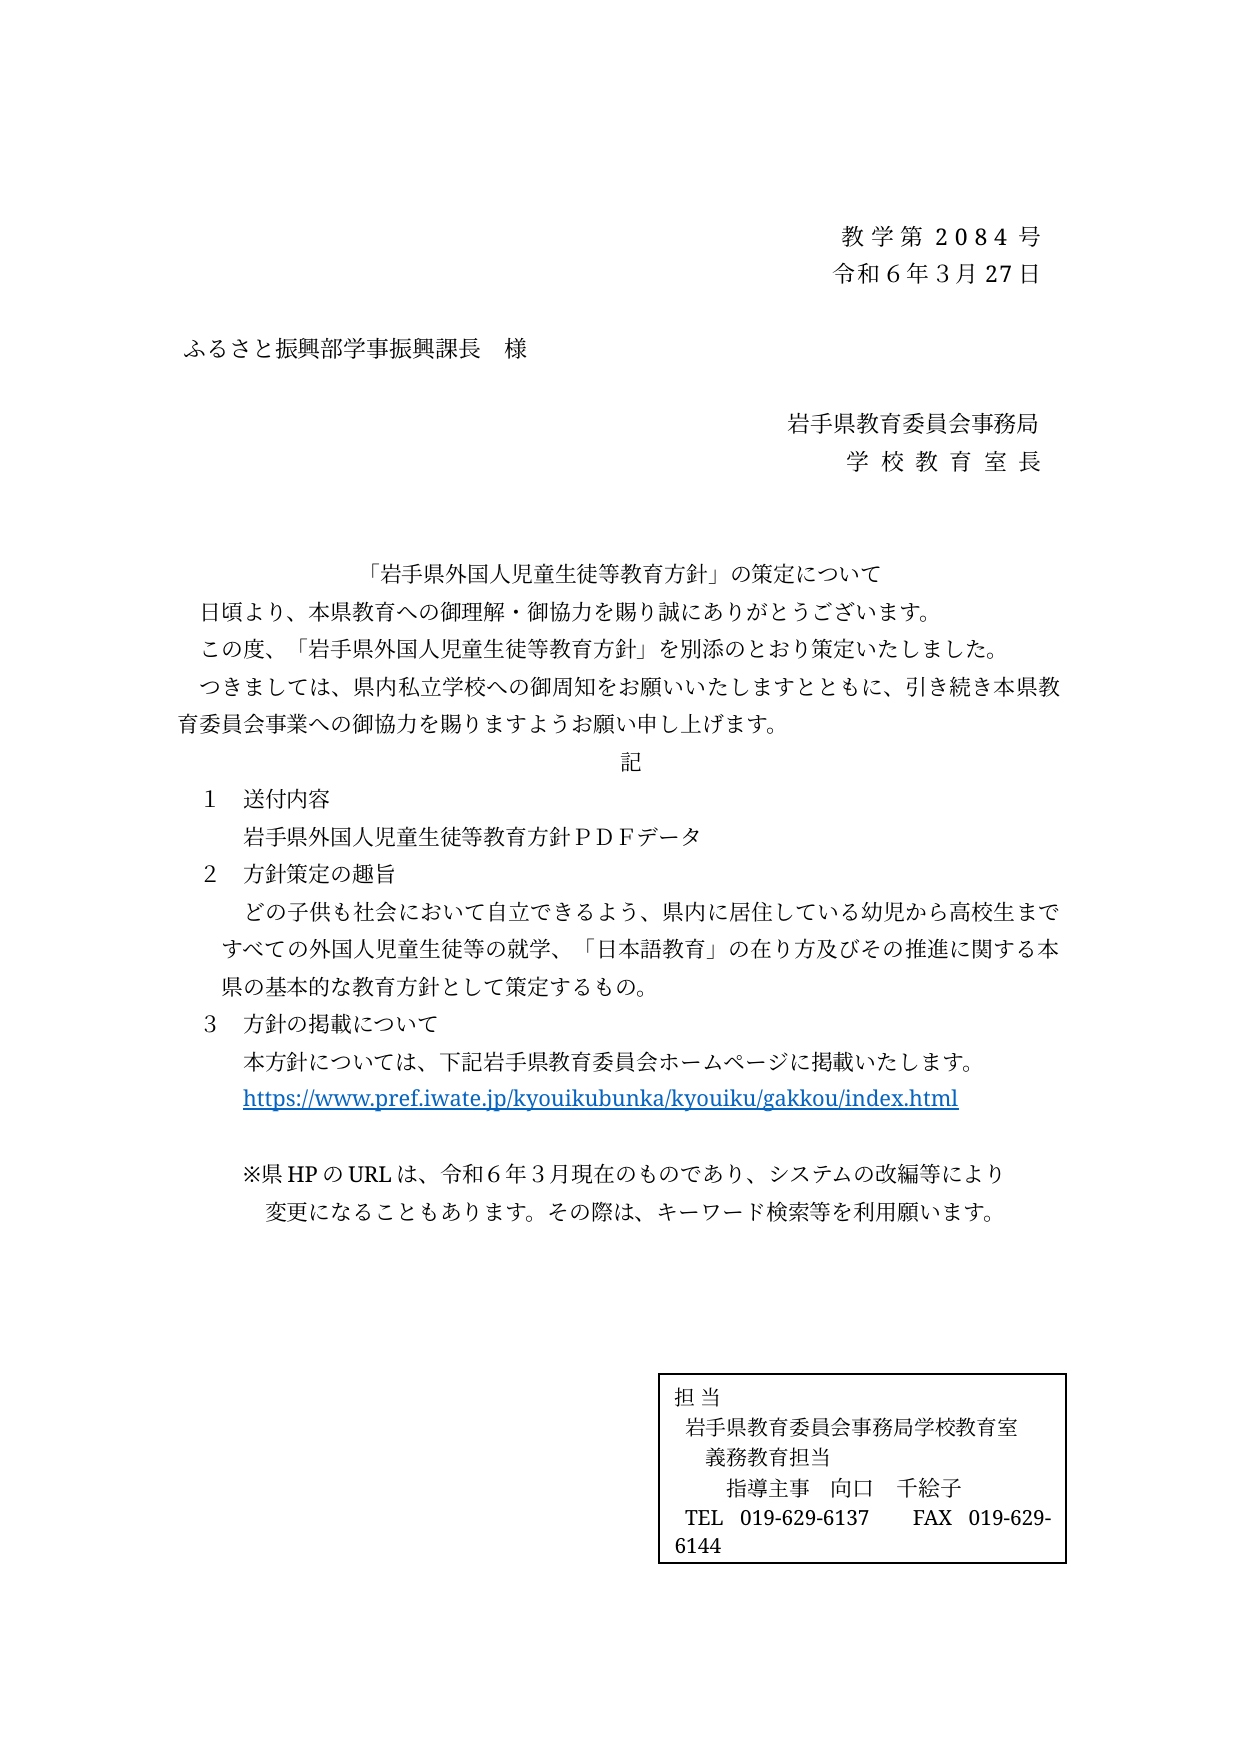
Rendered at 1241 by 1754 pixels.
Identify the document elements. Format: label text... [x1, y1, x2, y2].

text 記 [177, 742, 1063, 779]
text ふるさと振興部学事振興課長 様 [177, 329, 1063, 367]
text 本方針については、下記岩手県教育委員会ホームページに掲載いたします。 [177, 1042, 1063, 1079]
text どの子供も社会において自立できるよう、県内に居住している幼児から高校生まですべての外国人児童生徒等の就学、「日本語教育」の在り方及びその推進に関する本県の基本的な教育方針として策定するもの。 [199, 892, 1063, 1004]
text 学校教育室長 [177, 442, 1041, 479]
text 令和６年３月27日 [177, 254, 1041, 292]
text https://www.pref.iwate.jp/kyouikubunka/kyouiku/gakkou/index.html [177, 1079, 1063, 1117]
text ３ 方針の掲載について [177, 1004, 1063, 1042]
text ※県HPのURLは、令和６年３月現在のものであり、システムの改編等により [199, 1154, 1063, 1192]
text 変更になることもあります。その際は、キーワード検索等を利用願います。 [177, 1192, 1063, 1229]
text 岩手県教育委員会事務局 [177, 404, 1039, 442]
text 教学第2084号 [177, 217, 1041, 254]
text この度、「岩手県外国人児童生徒等教育方針」を別添のとおり策定いたしました。 [177, 629, 1063, 667]
text 「岩手県外国人児童生徒等教育方針」の策定について [177, 554, 1063, 592]
text 岩手県外国人児童生徒等教育方針ＰＤＦデータ [177, 817, 1063, 854]
text ２ 方針策定の趣旨 [177, 854, 1063, 892]
text 日頃より、本県教育への御理解・御協力を賜り誠にありがとうございます。 [177, 592, 1063, 629]
text つきましては、県内私立学校への御周知をお願いいたしますとともに、引き続き本県教育委員会事業への御協力を賜りますようお願い申し上げます。 [177, 667, 1063, 742]
text １ 送付内容 [177, 779, 1063, 817]
